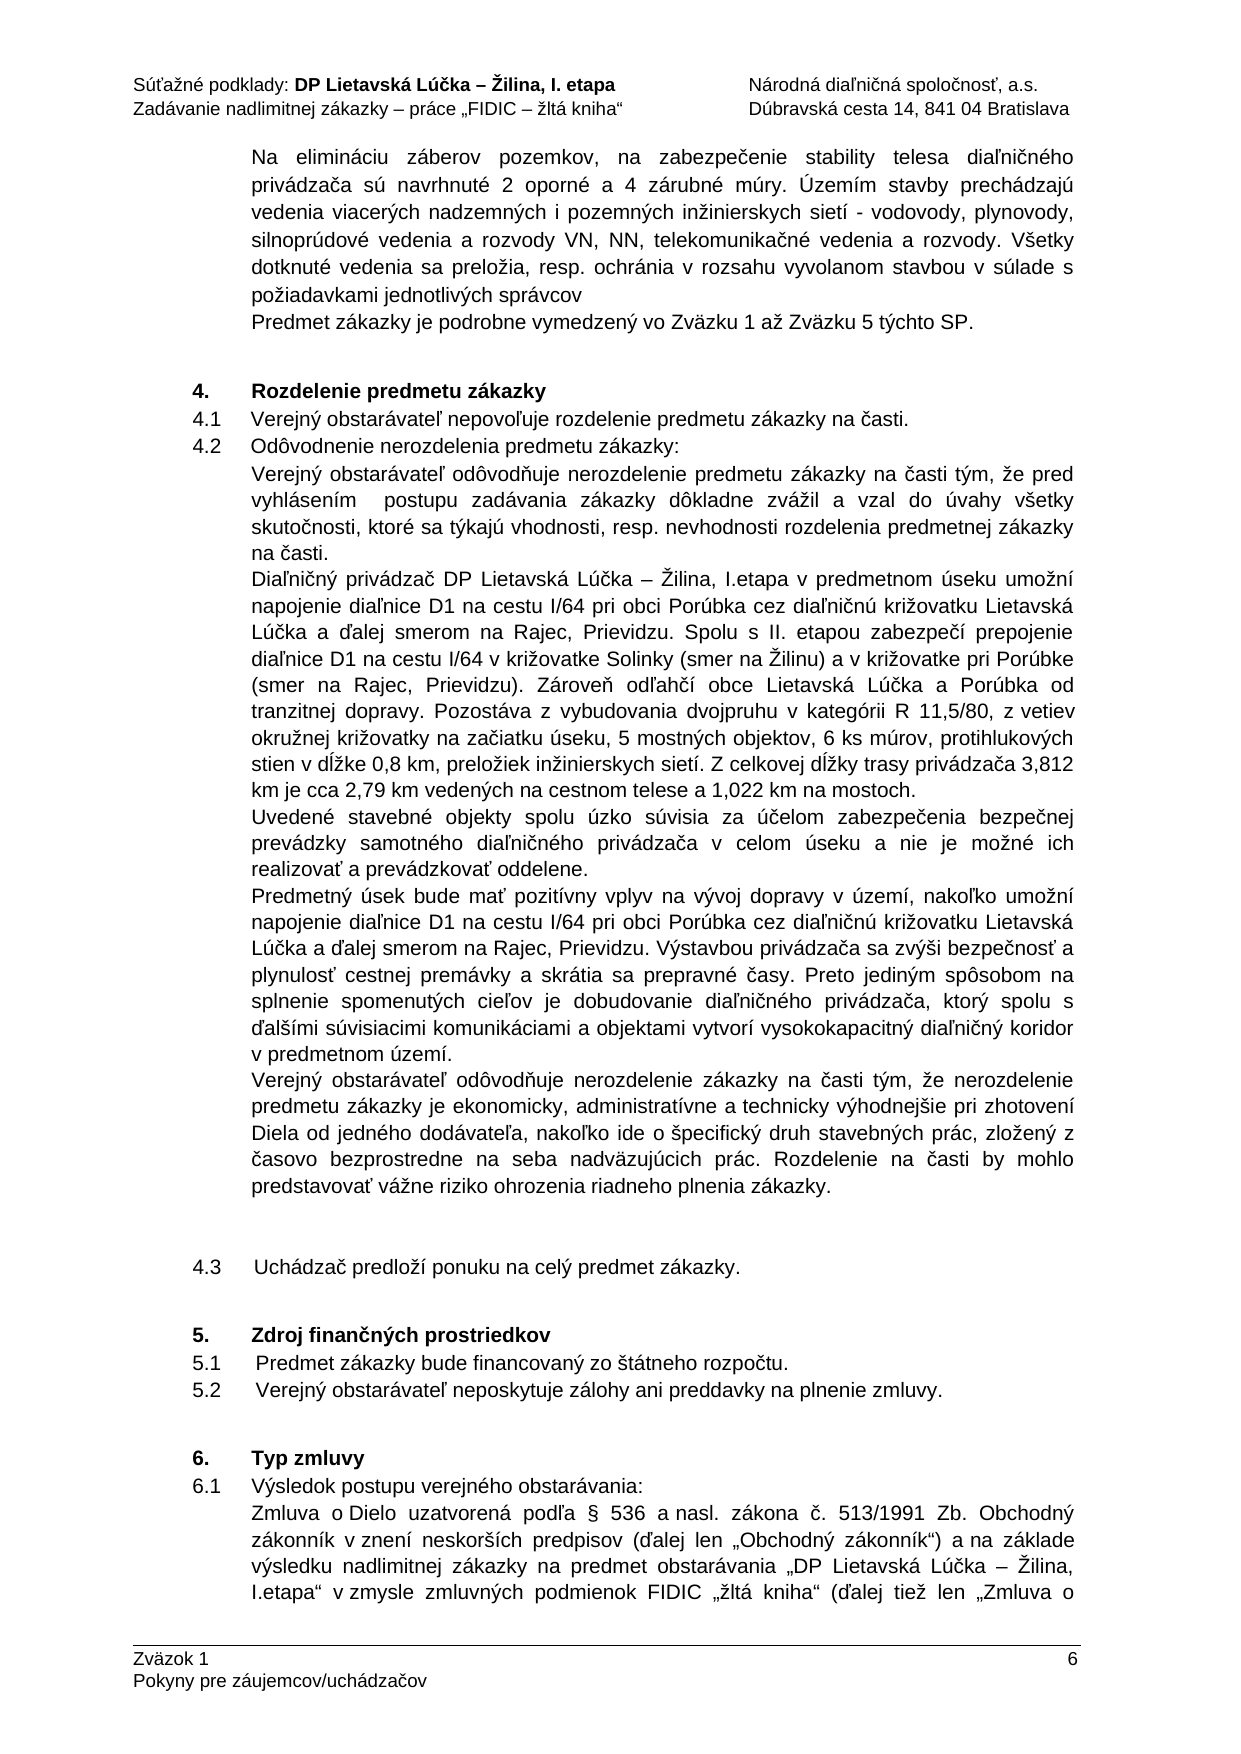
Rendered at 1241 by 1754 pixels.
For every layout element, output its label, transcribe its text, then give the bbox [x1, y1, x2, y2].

list Predmetný úsek bude mať pozitívny vplyv na vývoj dopravy v území, nakoľko umožní napojenie diaľnice D1 na cestu I/64 pri obci Porúbka cez diaľničnú križovatku Lietavská Lúčka a ďalej smerom na Rajec, Prievidzu. Výstavbou privádzača sa zvýši bezpečnosť a plynulosť cestnej premávky a skrátia sa prepravné časy. Preto jediným spôsobom na splnenie spomenutých cieľov je dobudovanie diaľničného privádzača, ktorý spolu s ďalšími súvisiacimi komunikáciami a objektami vytvorí vysokokapacitný diaľničný koridor v predmetnom území. [251, 883, 1075, 1066]
list Odôvodnenie nerozdelenia predmetu zákazky: [162, 434, 1075, 458]
list Uvedené stavebné objekty spolu úzko súvisia za účelom zabezpečenia bezpečnej prevádzky samotného diaľničného privádzača v celom úseku a nie je možné ich realizovať a prevádzkovať oddelene. [251, 804, 1075, 881]
list Predmet zákazky je podrobne vymedzený vo Zväzku 1 až Zväzku 5 týchto SP. [251, 310, 1075, 334]
list Uchádzač predloží ponuku na celý predmet zákazky. [207, 1255, 1075, 1279]
text 5.2 Verejný obstarávateľ neposkytuje zálohy ani preddavky na plnenie zmluvy. [192, 1378, 1075, 1402]
list Verejný obstarávateľ odôvodňuje nerozdelenie predmetu zákazky na časti tým, že pred vyhlásením postupu zadávania zákazky dôkladne zvážil a vzal do úvahy všetky skutočnosti, ktoré sa týkajú vhodnosti, resp. nevhodnosti rozdelenia predmetnej zákazky na časti. [251, 462, 1075, 565]
list Verejný obstarávateľ nepovoľuje rozdelenie predmetu zákazky na časti. [177, 407, 1075, 431]
list Výsledok postupu verejného obstarávania: [192, 1473, 1075, 1497]
list Na elimináciu záberov pozemkov, na zabezpečenie stability telesa diaľničného privádzača sú navrhnuté 2 oporné a 4 zárubné múry. Územím stavby prechádzajú vedenia viacerých nadzemných i pozemných inžinierskych sietí - vodovody, plynovody, silnoprúdové vedenia a rozvody VN, NN, telekomunikačné vedenia a rozvody. Všetky dotknuté vedenia sa preložia, resp. ochránia v rozsahu vyvolanom stavbou v súlade s požiadavkami jednotlivých správcov [251, 145, 1075, 307]
list Diaľničný privádzač DP Lietavská Lúčka – Žilina, I.etapa v predmetnom úseku umožní napojenie diaľnice D1 na cestu I/64 pri obci Porúbka cez diaľničnú križovatku Lietavská Lúčka a ďalej smerom na Rajec, Prievidzu. Spolu s II. etapou zabezpečí prepojenie diaľnice D1 na cestu I/64 v križovatke Solinky (smer na Žilinu) a v križovatke pri Porúbke (smer na Rajec, Prievidzu). Zároveň odľahčí obce Lietavská Lúčka a Porúbka od tranzitnej dopravy. Pozostáva z vybudovania dvojpruhu v kategórii R 11,5/80, z vetiev okružnej križovatky na začiatku úseku, 5 mostných objektov, 6 ks múrov, protihlukových stien v dĺžke 0,8 km, preložiek inžinierskych sietí. Z celkovej dĺžky trasy privádzača 3,812 km je cca 2,79 km vedených na cestnom telese a 1,022 km na mostoch. [251, 567, 1075, 802]
text 5.1 Predmet zákazky bude financovaný zo štátneho rozpočtu. [192, 1350, 1075, 1374]
subtitle Rozdelenie predmetu zákazky [192, 379, 1075, 403]
subtitle Zdroj finančných prostriedkov [192, 1323, 1075, 1347]
subtitle Typ zmluvy [192, 1446, 1075, 1470]
list Verejný obstarávateľ odôvodňuje nerozdelenie zákazky na časti tým, že nerozdelenie predmetu zákazky je ekonomicky, administratívne a technicky výhodnejšie pri zhotovení Diela od jedného dodávateľa, nakoľko ide o špecifický druh stavebných prác, zložený z časovo bezprostredne na seba nadväzujúcich prác. Rozdelenie na časti by mohlo predstavovať vážne riziko ohrozenia riadneho plnenia zákazky. [251, 1068, 1075, 1197]
